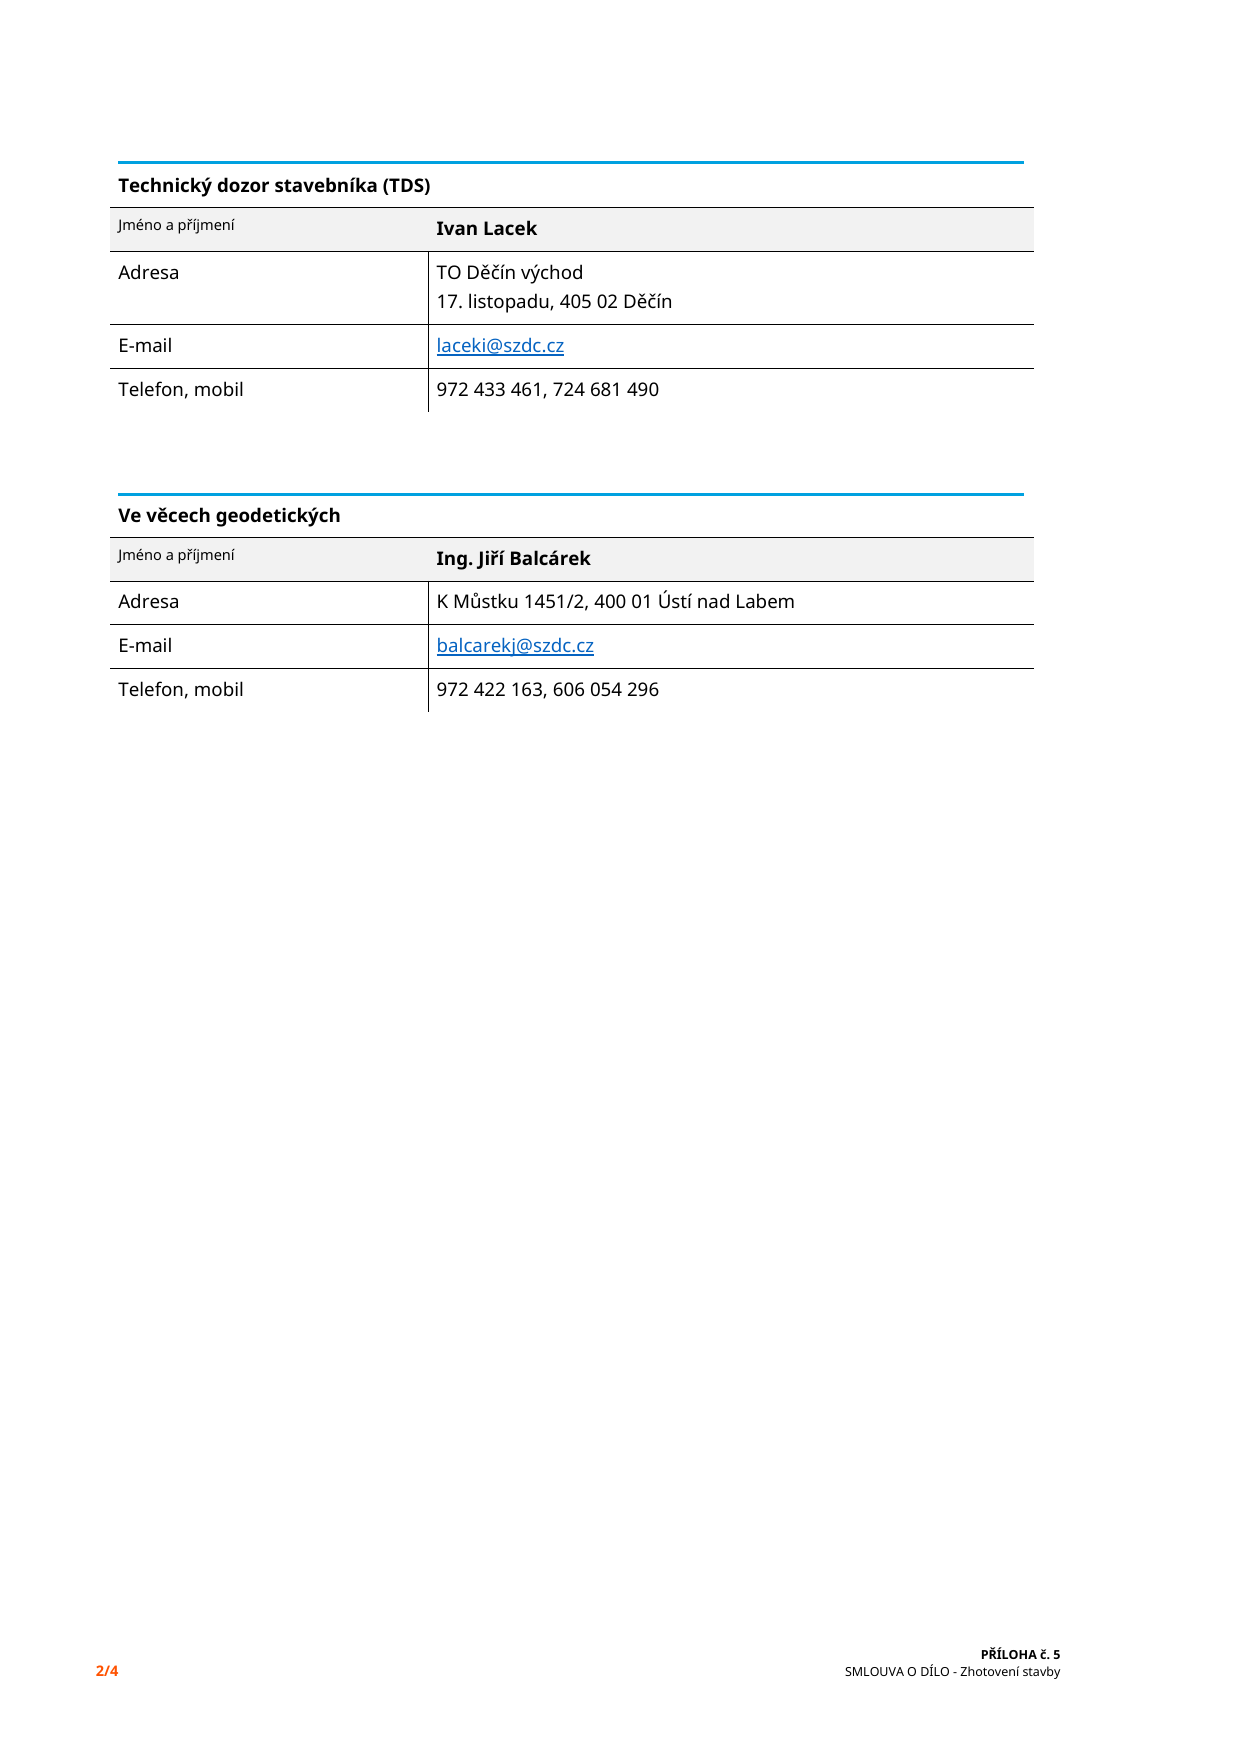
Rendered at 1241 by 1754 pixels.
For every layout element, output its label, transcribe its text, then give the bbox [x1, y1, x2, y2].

table_cell E-mail [110, 625, 428, 668]
table_cell TO Děčín východ 17. listopadu, 405 02 Děčín [429, 252, 1034, 324]
table_header Ing. Jiří Balcárek [428, 538, 1034, 581]
table_header Ivan Lacek [428, 208, 1034, 251]
table_cell Adresa [110, 582, 428, 624]
table_header Jméno a příjmení [110, 538, 428, 581]
table_cell Telefon, mobil [110, 369, 428, 412]
table_cell 972 433 461, 724 681 490 [429, 369, 1034, 412]
table_cell 972 422 163, 606 054 296 [429, 669, 1034, 712]
table_header Jméno a příjmení [110, 208, 428, 251]
table_cell E-mail [110, 325, 428, 368]
table_cell balcarekj@szdc.cz [429, 625, 1034, 668]
table_cell K Můstku 1451/2, 400 01 Ústí nad Labem [429, 582, 1034, 624]
text Technický dozor stavebníka (TDS) [118, 164, 1024, 198]
table_cell laceki@szdc.cz [429, 325, 1034, 368]
text Ve věcech geodetických [118, 496, 1024, 528]
table_cell Telefon, mobil [110, 669, 428, 712]
table_cell Adresa [110, 252, 428, 324]
